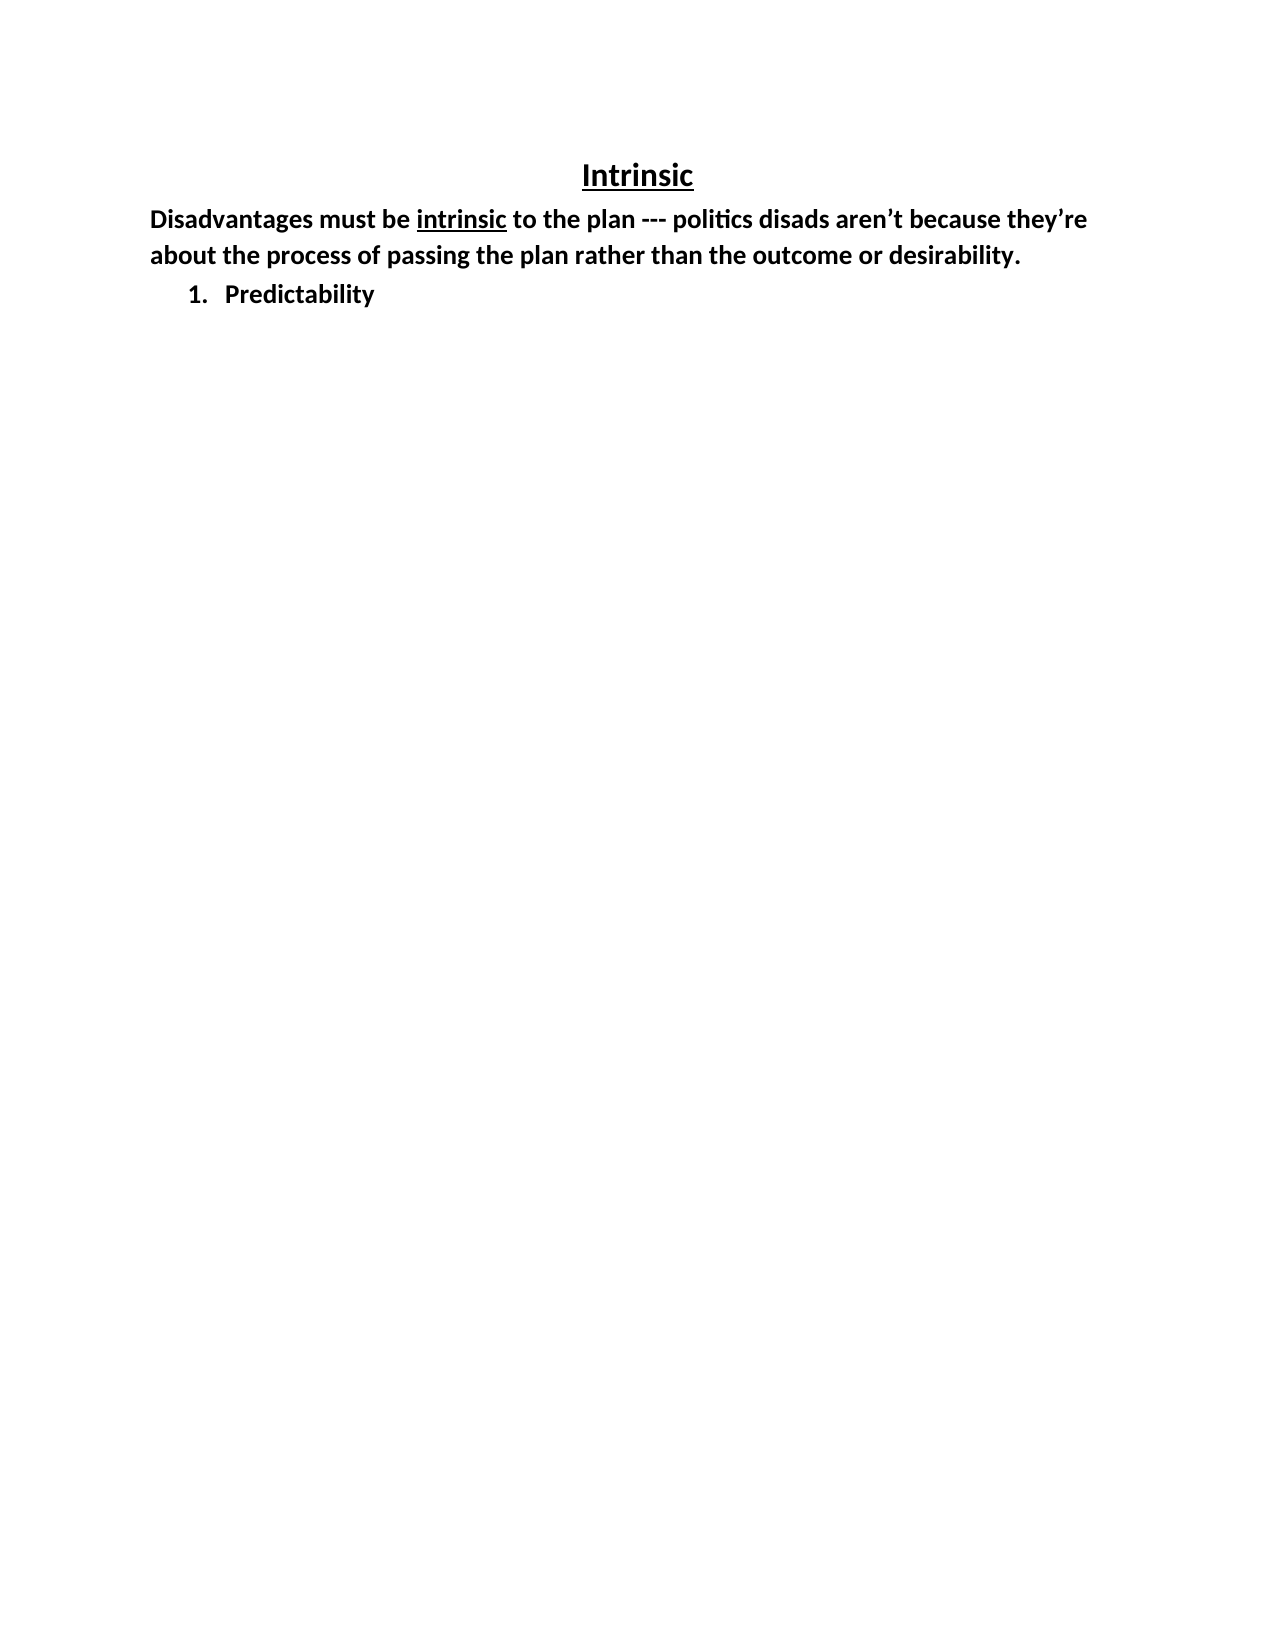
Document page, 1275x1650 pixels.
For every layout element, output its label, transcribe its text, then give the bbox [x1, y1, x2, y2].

subtitle Intrinsic [150, 154, 1125, 195]
subtitle Predictability [187, 278, 1125, 311]
subtitle Disadvantages must be intrinsic to the plan --- politics disads aren’t because they’re about the process of passing the plan rather than the outcome or desirability. [150, 202, 1125, 271]
